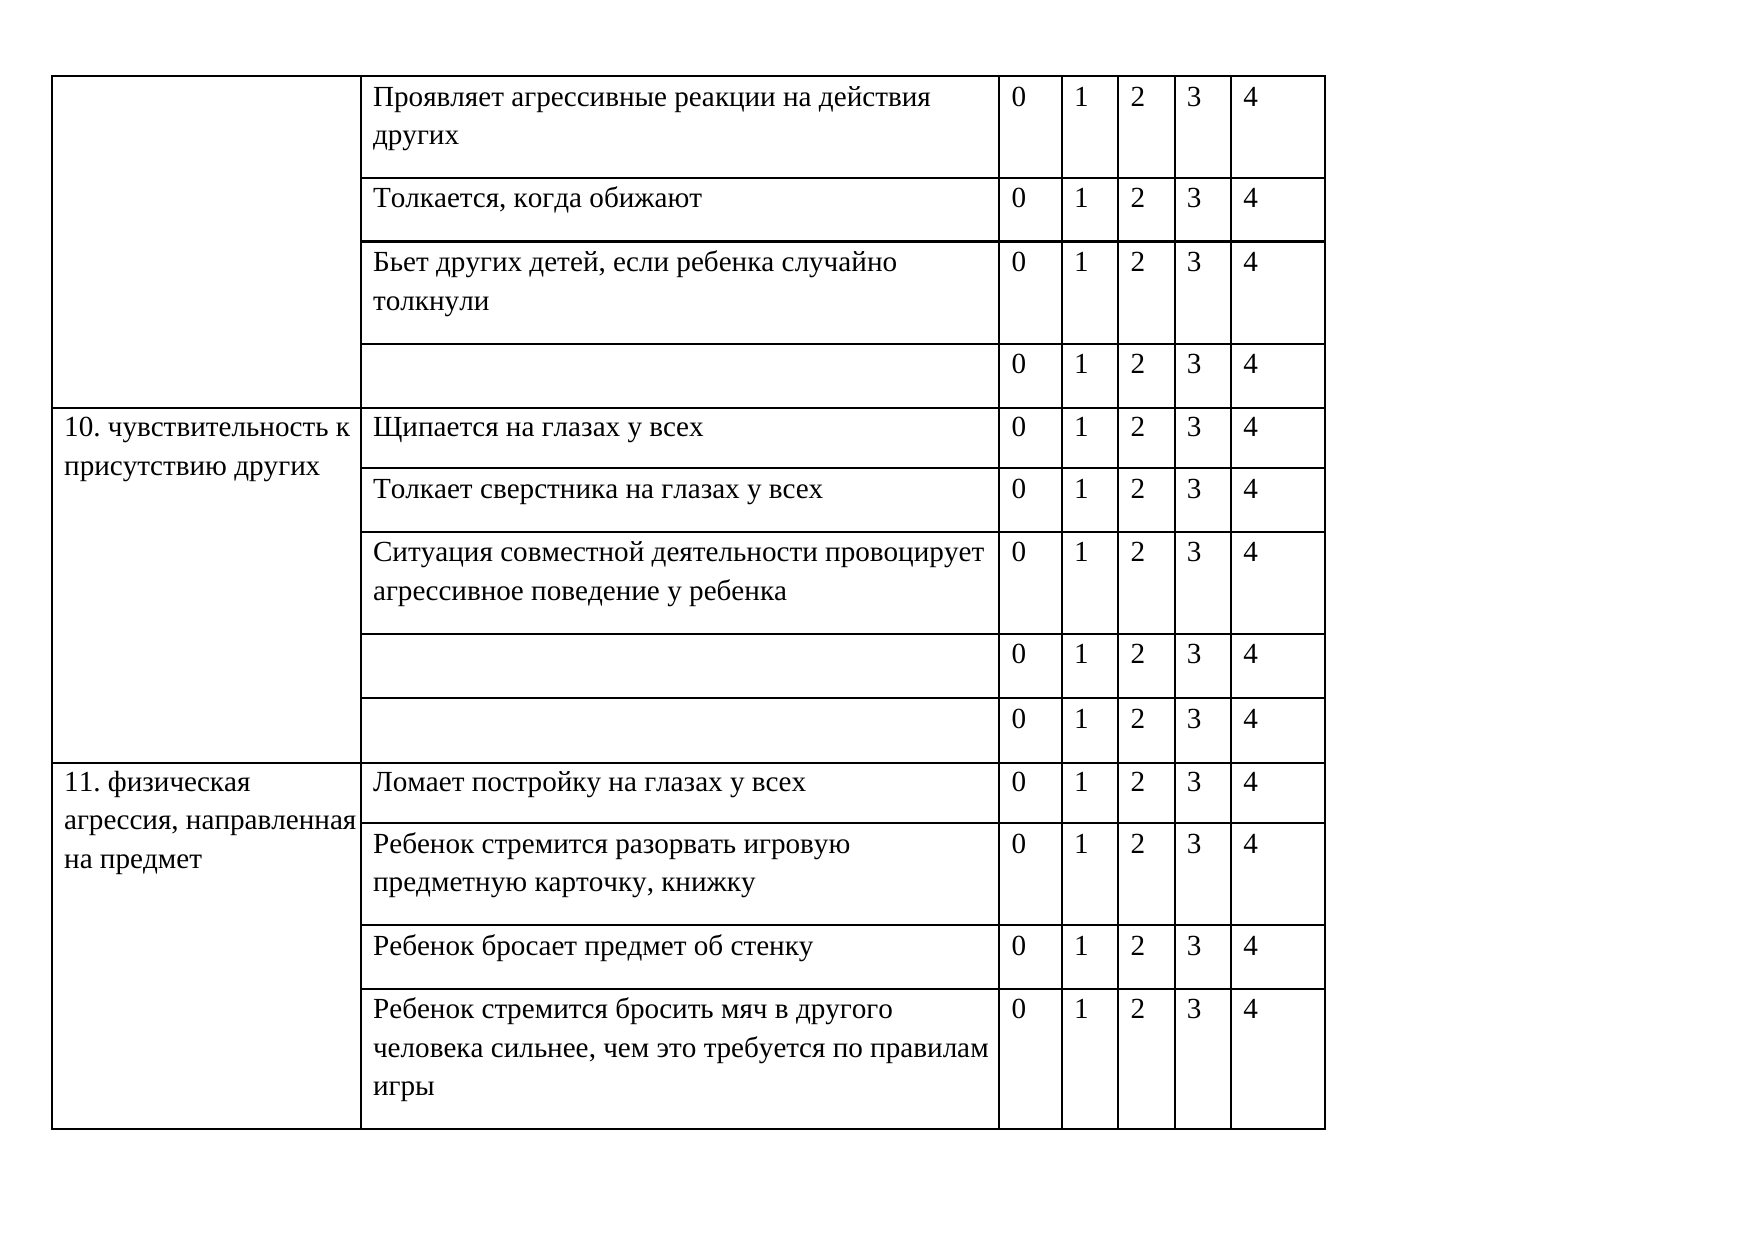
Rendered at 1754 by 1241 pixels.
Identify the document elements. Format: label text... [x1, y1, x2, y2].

table_cell 1 [1063, 469, 1117, 531]
table_cell 2 [1119, 77, 1174, 177]
table_cell Ребенок стремится разорвать игровую предметную карточку, книжку [362, 824, 998, 924]
table_cell 3 [1176, 179, 1230, 240]
table_cell 1 [1063, 990, 1117, 1128]
table_cell 3 [1176, 926, 1230, 988]
table_cell 2 [1119, 469, 1174, 531]
table_cell 3 [1176, 990, 1230, 1128]
table_cell 4 [1232, 409, 1324, 467]
table_cell 1 [1063, 926, 1117, 988]
table_cell 3 [1176, 469, 1230, 531]
table_cell [362, 699, 998, 762]
table_cell 4 [1232, 243, 1324, 342]
table_cell 2 [1119, 345, 1174, 407]
table_cell Ребенок бросает предмет об стенку [362, 926, 998, 988]
table_cell 0 [1000, 345, 1061, 407]
table_cell Проявляет агрессивные реакции на действия других [362, 77, 998, 177]
table_cell 1 [1063, 533, 1117, 633]
table_cell Толкает сверстника на глазах у всех [362, 469, 998, 531]
table_cell 10. чувствительность к присутствию других [53, 409, 360, 762]
table_cell 4 [1232, 990, 1324, 1128]
table_cell 1 [1063, 345, 1117, 407]
table_cell 2 [1119, 533, 1174, 633]
table_cell 3 [1176, 243, 1230, 342]
table_cell 1 [1063, 179, 1117, 240]
table_cell 3 [1176, 345, 1230, 407]
table_cell 3 [1176, 764, 1230, 822]
table_cell 0 [1000, 926, 1061, 988]
table_cell 11. физическая агрессия, направленная на предмет [53, 764, 360, 1128]
table_cell 0 [1000, 635, 1061, 697]
table_cell 0 [1000, 764, 1061, 822]
table_cell Ломает постройку на глазах у всех [362, 764, 998, 822]
table_cell 2 [1119, 990, 1174, 1128]
table_cell 4 [1232, 926, 1324, 988]
table_cell 0 [1000, 409, 1061, 467]
table_cell 0 [1000, 699, 1061, 762]
table_cell Толкается, когда обижают [362, 179, 998, 240]
table_cell 4 [1232, 77, 1324, 177]
table_cell 3 [1176, 824, 1230, 924]
table_cell 1 [1063, 824, 1117, 924]
table_cell 0 [1000, 533, 1061, 633]
table_cell [362, 345, 998, 407]
table_cell 0 [1000, 469, 1061, 531]
table_cell 2 [1119, 699, 1174, 762]
table_cell 0 [1000, 824, 1061, 924]
table_cell 2 [1119, 824, 1174, 924]
table_cell Ребенок стремится бросить мяч в другого человека сильнее, чем это требуется по правилам игры [362, 990, 998, 1128]
table_cell 1 [1063, 764, 1117, 822]
table_cell 1 [1063, 409, 1117, 467]
table_cell 0 [1000, 990, 1061, 1128]
table_cell 4 [1232, 699, 1324, 762]
table_cell 2 [1119, 764, 1174, 822]
table_cell 4 [1232, 533, 1324, 633]
table_cell 2 [1119, 243, 1174, 342]
table_cell 1 [1063, 635, 1117, 697]
table_cell 0 [1000, 77, 1061, 177]
table_cell 1 [1063, 699, 1117, 762]
table_cell 1 [1063, 243, 1117, 342]
table_cell 3 [1176, 409, 1230, 467]
table_cell Ситуация совместной деятельности провоцирует агрессивное поведение у ребенка [362, 533, 998, 633]
table_cell 2 [1119, 926, 1174, 988]
table_cell 1 [1063, 77, 1117, 177]
table_cell 2 [1119, 409, 1174, 467]
table_cell 0 [1000, 179, 1061, 240]
table_cell 4 [1232, 345, 1324, 407]
table_cell 4 [1232, 635, 1324, 697]
table_cell 4 [1232, 469, 1324, 531]
table_cell 3 [1176, 77, 1230, 177]
table_cell [362, 635, 998, 697]
table_cell 2 [1119, 635, 1174, 697]
table_cell 4 [1232, 764, 1324, 822]
table_cell 0 [1000, 243, 1061, 342]
table_cell 4 [1232, 824, 1324, 924]
table_cell 2 [1119, 179, 1174, 240]
table_cell 3 [1176, 533, 1230, 633]
table_cell 3 [1176, 699, 1230, 762]
table_cell Бьет других детей, если ребенка случайно толкнули [362, 243, 998, 342]
table_cell 4 [1232, 179, 1324, 240]
table_cell Щипается на глазах у всех [362, 409, 998, 467]
table_cell 3 [1176, 635, 1230, 697]
